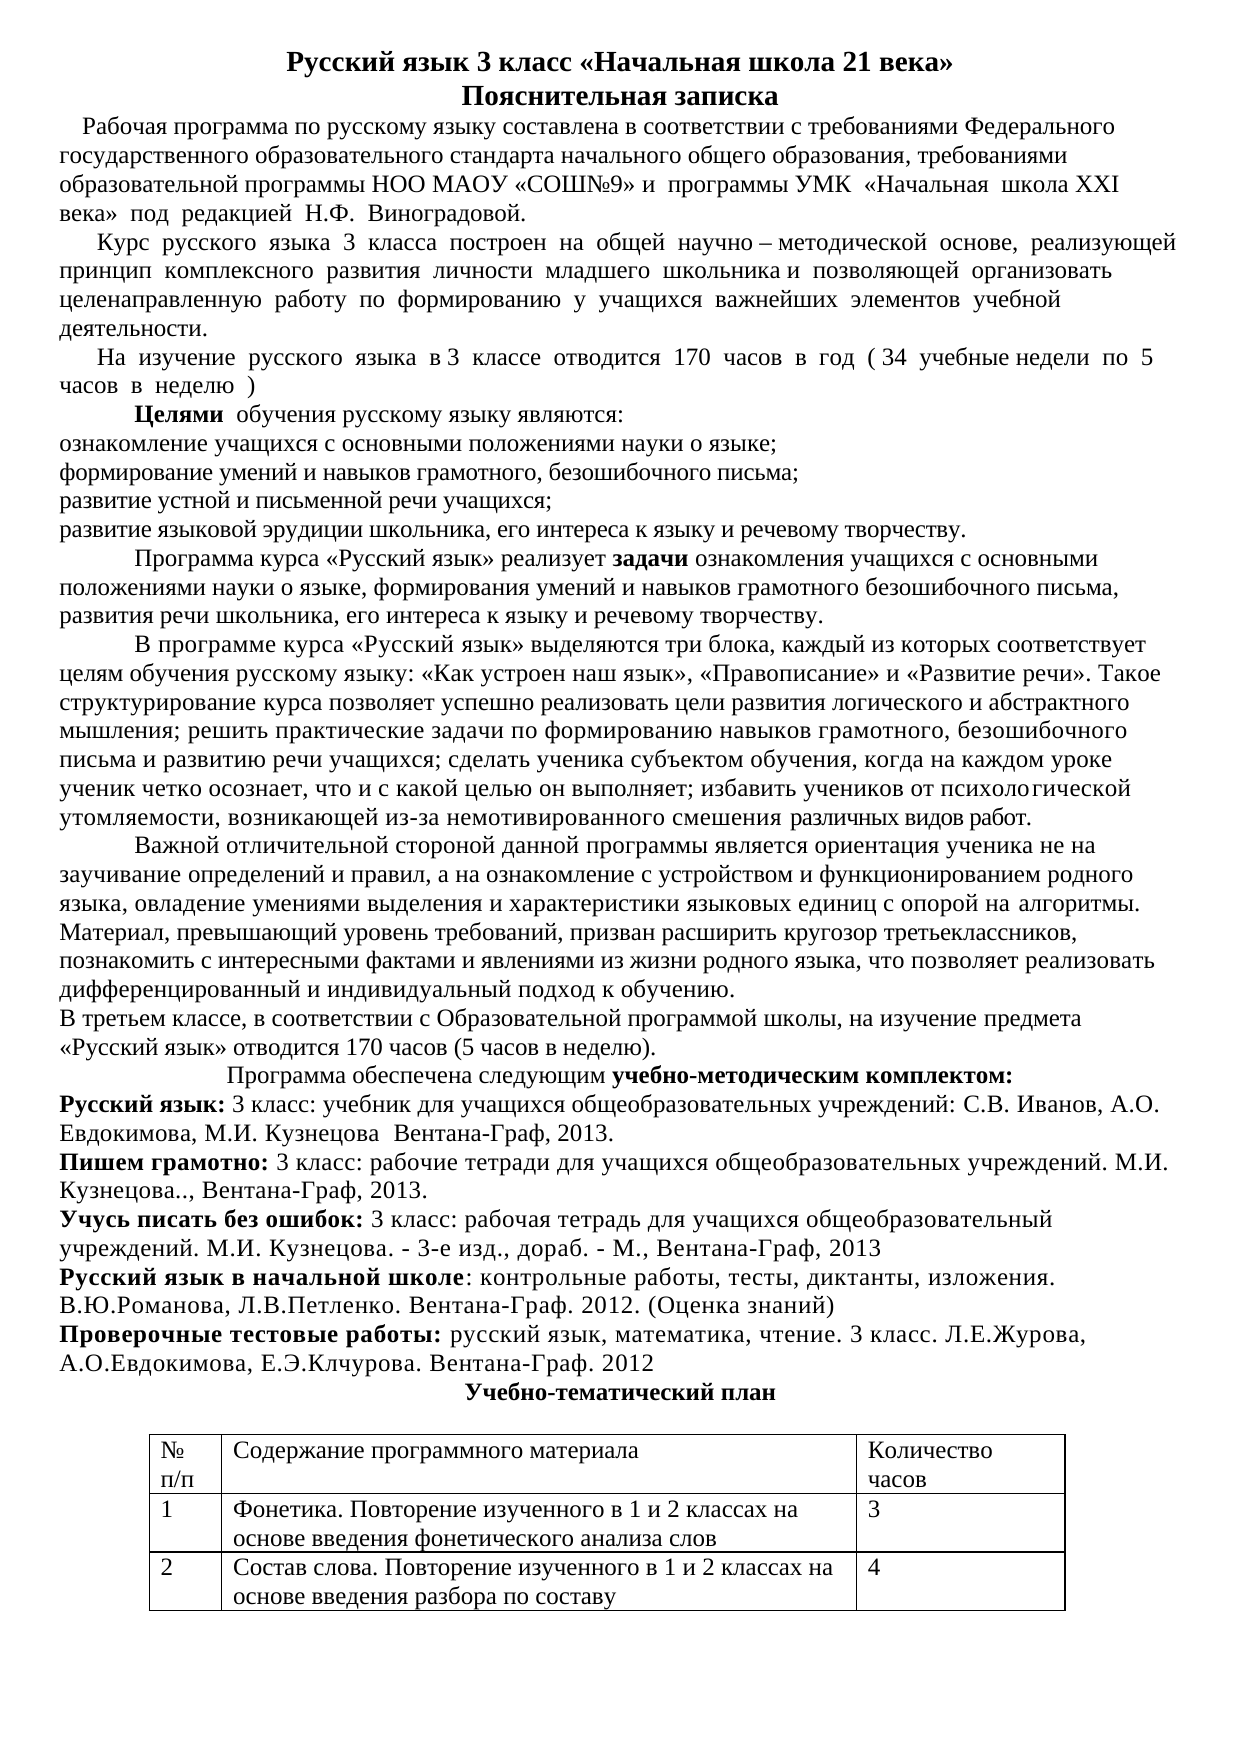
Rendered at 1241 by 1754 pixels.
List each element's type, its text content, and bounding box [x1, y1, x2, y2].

text Русский язык 3 класс «Начальная школа 21 века» [59, 44, 1181, 78]
table_cell 1 [150, 1494, 221, 1551]
text Пишем грамотно: 3 класс: рабочие тетради для учащихся общеобразовательных учреждений. М.И. Кузнецова.., Вентана-Граф, 2013. [59, 1147, 1181, 1204]
table_header № п/п [150, 1435, 221, 1493]
table_header Количество часов [857, 1435, 1064, 1493]
table_cell Фонетика. Повторение изученного в 1 и 2 классах на основе введения фонетического анализа слов [222, 1494, 856, 1551]
text Учусь писать без ошибок: 3 класс: рабочая тетрадь для учащихся общеобразовательный учреждений. М.И. Кузнецова. - 3-е изд., дораб. - М., Вентана-Граф, 2013 [59, 1204, 1181, 1262]
table_cell 3 [857, 1494, 1064, 1551]
text развитие устной и письменной речи учащихся; [59, 486, 1181, 514]
text Курс русского языка 3 класса построен на общей научно – методической основе, реализующей принцип комплексного развития личности младшего школьника и позволяющей организовать целенаправленную работу по формированию у учащихся важнейших элементов учебной деятельности. [59, 227, 1181, 342]
text формирование умений и навыков грамотного, безошибочного письма; [59, 457, 1181, 486]
text В программе курса «Русский язык» выделяются три блока, каждый из которых соответствует целям обучения русскому языку: «Как устроен наш язык», «Правописание» и «Развитие речи». Такое структурирование курса позволяет успешно реализовать цели развития логического и абстрактного мышления; решить практические задачи по формированию навыков грамотного, безошибочного письма и развитию речи учащихся; сделать ученика субъектом обучения, когда на каждом уроке ученик четко осознает, что и с какой целью он выполняет; избавить учеников от психологической утомляемости, возникающей из-за немотивированного смешения различных видов работ. [59, 629, 1181, 831]
text Целями обучения русскому языку являются: [59, 399, 1181, 428]
text Программа курса «Русский язык» реализует задачи ознакомления учащихся с основными положениями науки о языке, формирования умений и навыков грамотного безошибочного письма, развития речи школьника, его интереса к языку и речевому творчеству. [59, 543, 1181, 629]
text ознакомление учащихся с основными положениями науки о языке; [59, 428, 1181, 457]
text Рабочая программа по русскому языку составлена в соответствии с требованиями Федерального государственного образовательного стандарта начального общего образования, требованиями образовательной программы НОО МАОУ «СОШ№9» и программы УМК «Начальная школа XXI века» под редакцией Н.Ф. Виноградовой. [59, 111, 1181, 227]
text На изучение русского языка в 3 классе отводится 170 часов в год ( 34 учебные недели по 5 часов в неделю ) [59, 342, 1181, 399]
text Проверочные тестовые работы: русский язык, математика, чтение. 3 класс. Л.Е.Журова, А.О.Евдокимова, Е.Э.Клчурова. Вентана-Граф. 2012 [59, 1319, 1181, 1377]
text Русский язык: 3 класс: учебник для учащихся общеобразовательных учреждений: С.В. Иванов, А.О. Евдокимова, М.И. Кузнецова Вентана-Граф, 2013. [59, 1089, 1181, 1147]
table_cell 4 [857, 1553, 1064, 1610]
table_cell Состав слова. Повторение изученного в 1 и 2 классах на основе введения разбора по составу [222, 1553, 856, 1610]
text Программа обеспечена следующим учебно-методическим комплектом: [59, 1061, 1181, 1089]
text развитие языковой эрудиции школьника, его интереса к языку и речевому творчеству. [59, 514, 1181, 543]
text Пояснительная записка [59, 78, 1181, 111]
text В третьем классе, в соответствии с Образовательной программой школы, на изучение предмета «Русский язык» отводится 170 часов (5 часов в неделю). [59, 1003, 1181, 1061]
table_header Содержание программного материала [222, 1435, 856, 1493]
text Русский язык в начальной школе: контрольные работы, тесты, диктанты, изложения. В.Ю.Романова, Л.В.Петленко. Вентана-Граф. 2012. (Оценка знаний) [59, 1262, 1181, 1319]
table_cell 2 [150, 1553, 221, 1610]
text Важной отличительной стороной данной программы является ориентация ученика не на заучивание определений и правил, а на ознакомление с устройством и функционированием родного языка, овладение умениями выделения и характеристики языковых единиц с опорой на алгоритмы. Материал, превышающий уровень требований, призван расширить кругозор третьеклассников, познакомить с интересными фактами и явлениями из жизни родного языка, что позволяет реализовать дифференцированный и индивидуальный подход к обучению. [59, 831, 1181, 1003]
text Учебно-тематический план [59, 1377, 1181, 1406]
